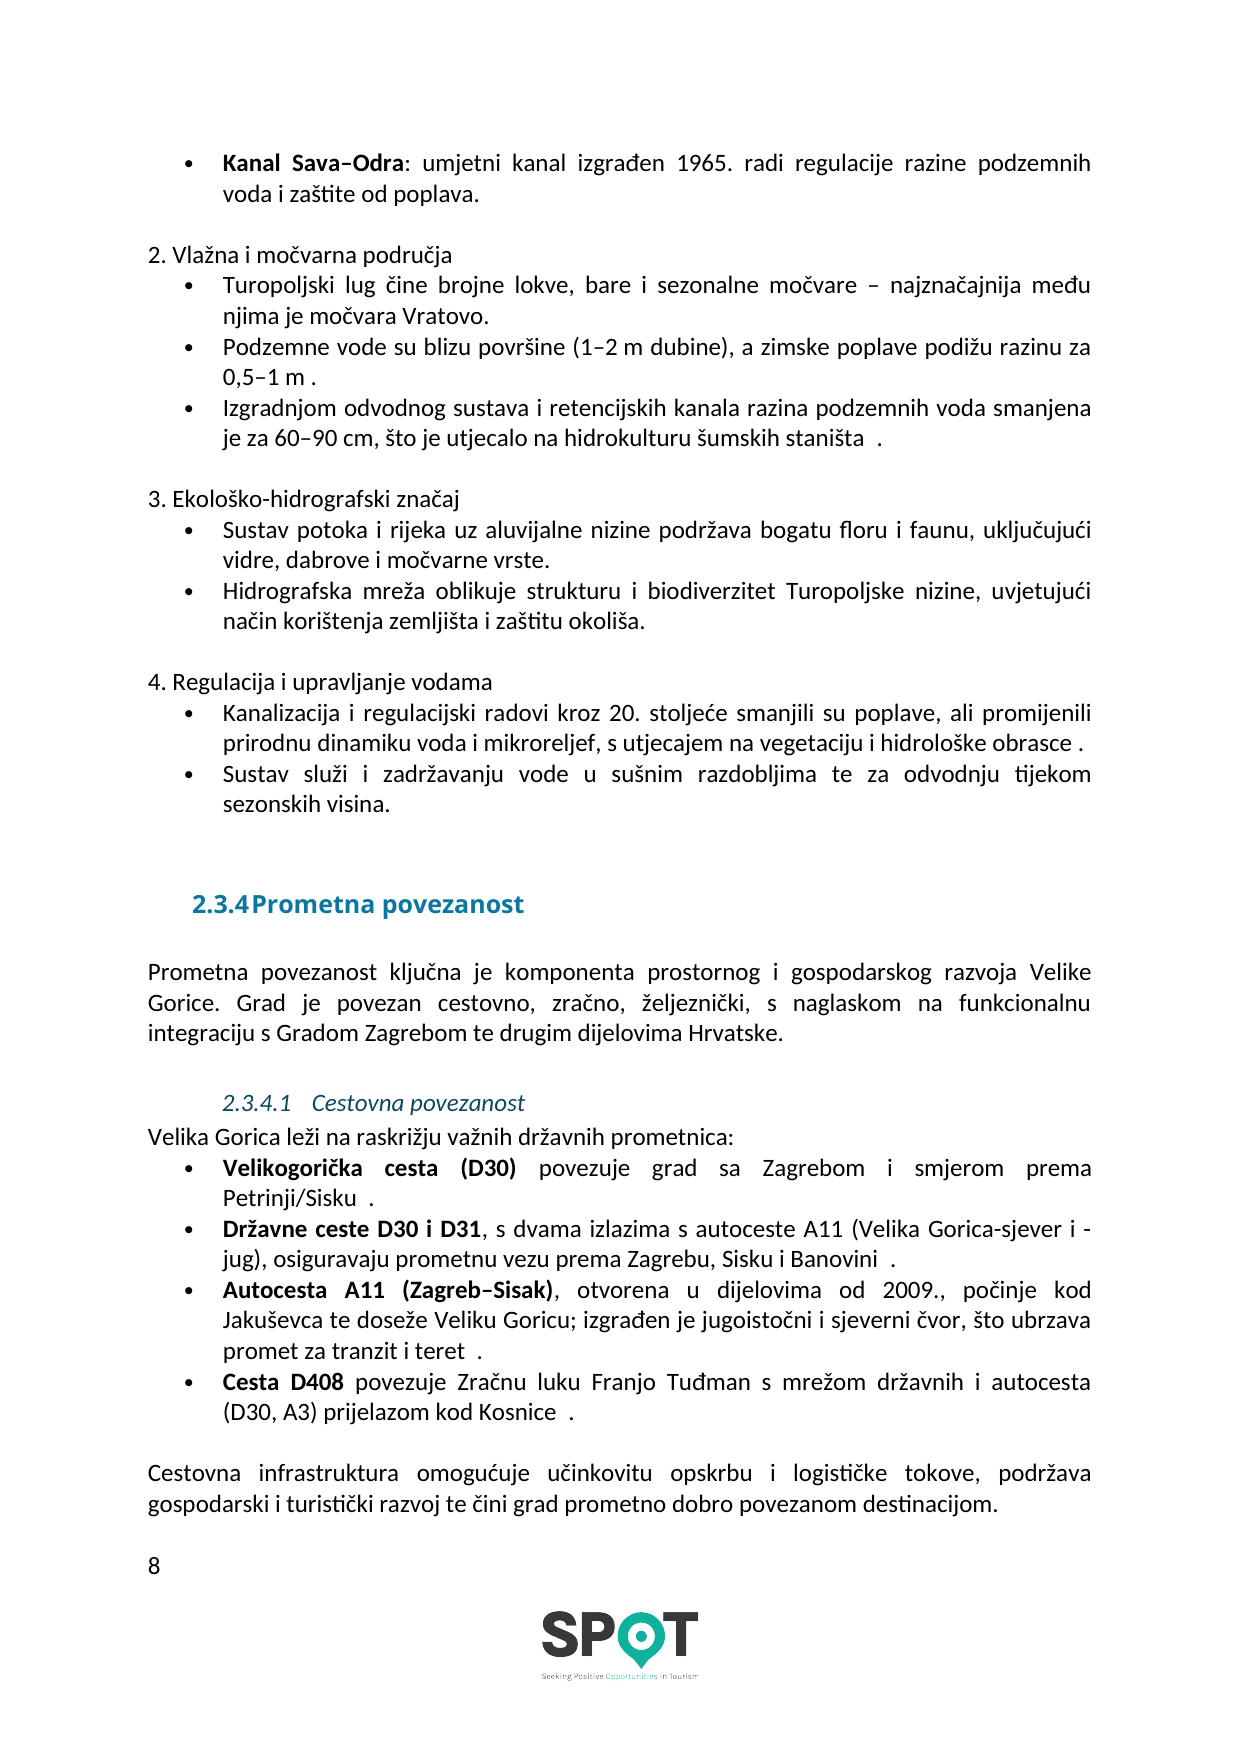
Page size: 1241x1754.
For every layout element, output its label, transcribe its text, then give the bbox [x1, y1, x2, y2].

list Podzemne vode su blizu površine (1–2 m dubine), a zimske poplave podižu razinu za 0,5–1 m . [185, 331, 1093, 392]
text Cestovna infrastruktura omogućuje učinkovitu opskrbu i logističke tokove, podržava gospodarski i turistički razvoj te čini grad prometno dobro povezanom destinacijom. [148, 1457, 1093, 1518]
list Državne ceste D30 i D31, s dvama izlazima s autoceste A11 (Velika Gorica-sjever i -jug), osiguravaju prometnu vezu prema Zagrebu, Sisku i Banovini . [185, 1213, 1093, 1274]
subtitle Prometna povezanost [192, 887, 1093, 921]
list Velikogorička cesta (D30) povezuje grad sa Zagrebom i smjerom prema Petrinji/Sisku . [185, 1152, 1093, 1213]
list Hidrografska mreža oblikuje strukturu i biodiverzitet Turopoljske nizine, uvjetujući način korištenja zemljišta i zaštitu okoliša. [185, 575, 1093, 636]
list Sustav služi i zadržavanju vode u sušnim razdobljima te za odvodnju tijekom sezonskih visina. [185, 758, 1093, 819]
list Autocesta A11 (Zagreb–Sisak), otvorena u dijelovima od 2009., počinje kod Jakuševca te doseže Veliku Goricu; izgrađen je jugoistočni i sjeverni čvor, što ubrzava promet za tranzit i teret . [185, 1274, 1093, 1366]
list Izgradnjom odvodnog sustava i retencijskih kanala razina podzemnih voda smanjena je za 60–90 cm, što je utjecalo na hidrokulturu šumskih staništa . [185, 392, 1093, 453]
list Sustav potoka i rijeka uz aluvijalne nizine podržava bogatu floru i faunu, uključujući vidre, dabrove i močvarne vrste. [185, 514, 1093, 575]
list Kanalizacija i regulacijski radovi kroz 20. stoljeće smanjili su poplave, ali promijenili prirodnu dinamiku voda i mikroreljef, s utjecajem na vegetaciju i hidrološke obrasce . [185, 697, 1093, 758]
subtitle Cestovna povezanost [222, 1087, 1093, 1117]
list Turopoljski lug čine brojne lokve, bare i sezonalne močvare – najznačajnija među njima je močvara Vratovo. [185, 270, 1093, 331]
list Kanal Sava–Odra: umjetni kanal izgrađen 1965. radi regulacije razine podzemnih voda i zaštite od poplava. [185, 148, 1093, 209]
text Prometna povezanost ključna je komponenta prostornog i gospodarskog razvoja Velike Gorice. Grad je povezan cestovno, zračno, željeznički, s naglaskom na funkcionalnu integraciju s Gradom Zagrebom te drugim dijelovima Hrvatske. [148, 956, 1093, 1048]
text 2. Vlažna i močvarna područja [148, 239, 1093, 270]
text Velika Gorica leži na raskrižju važnih državnih prometnica: [148, 1121, 1093, 1152]
text 4. Regulacija i upravljanje vodama [148, 666, 1093, 697]
picture [542, 1611, 699, 1681]
list Cesta D408 povezuje Zračnu luku Franjo Tuđman s mrežom državnih i autocesta (D30, A3) prijelazom kod Kosnice . [185, 1366, 1093, 1427]
text 3. Ekološko-hidrografski značaj [148, 483, 1093, 514]
